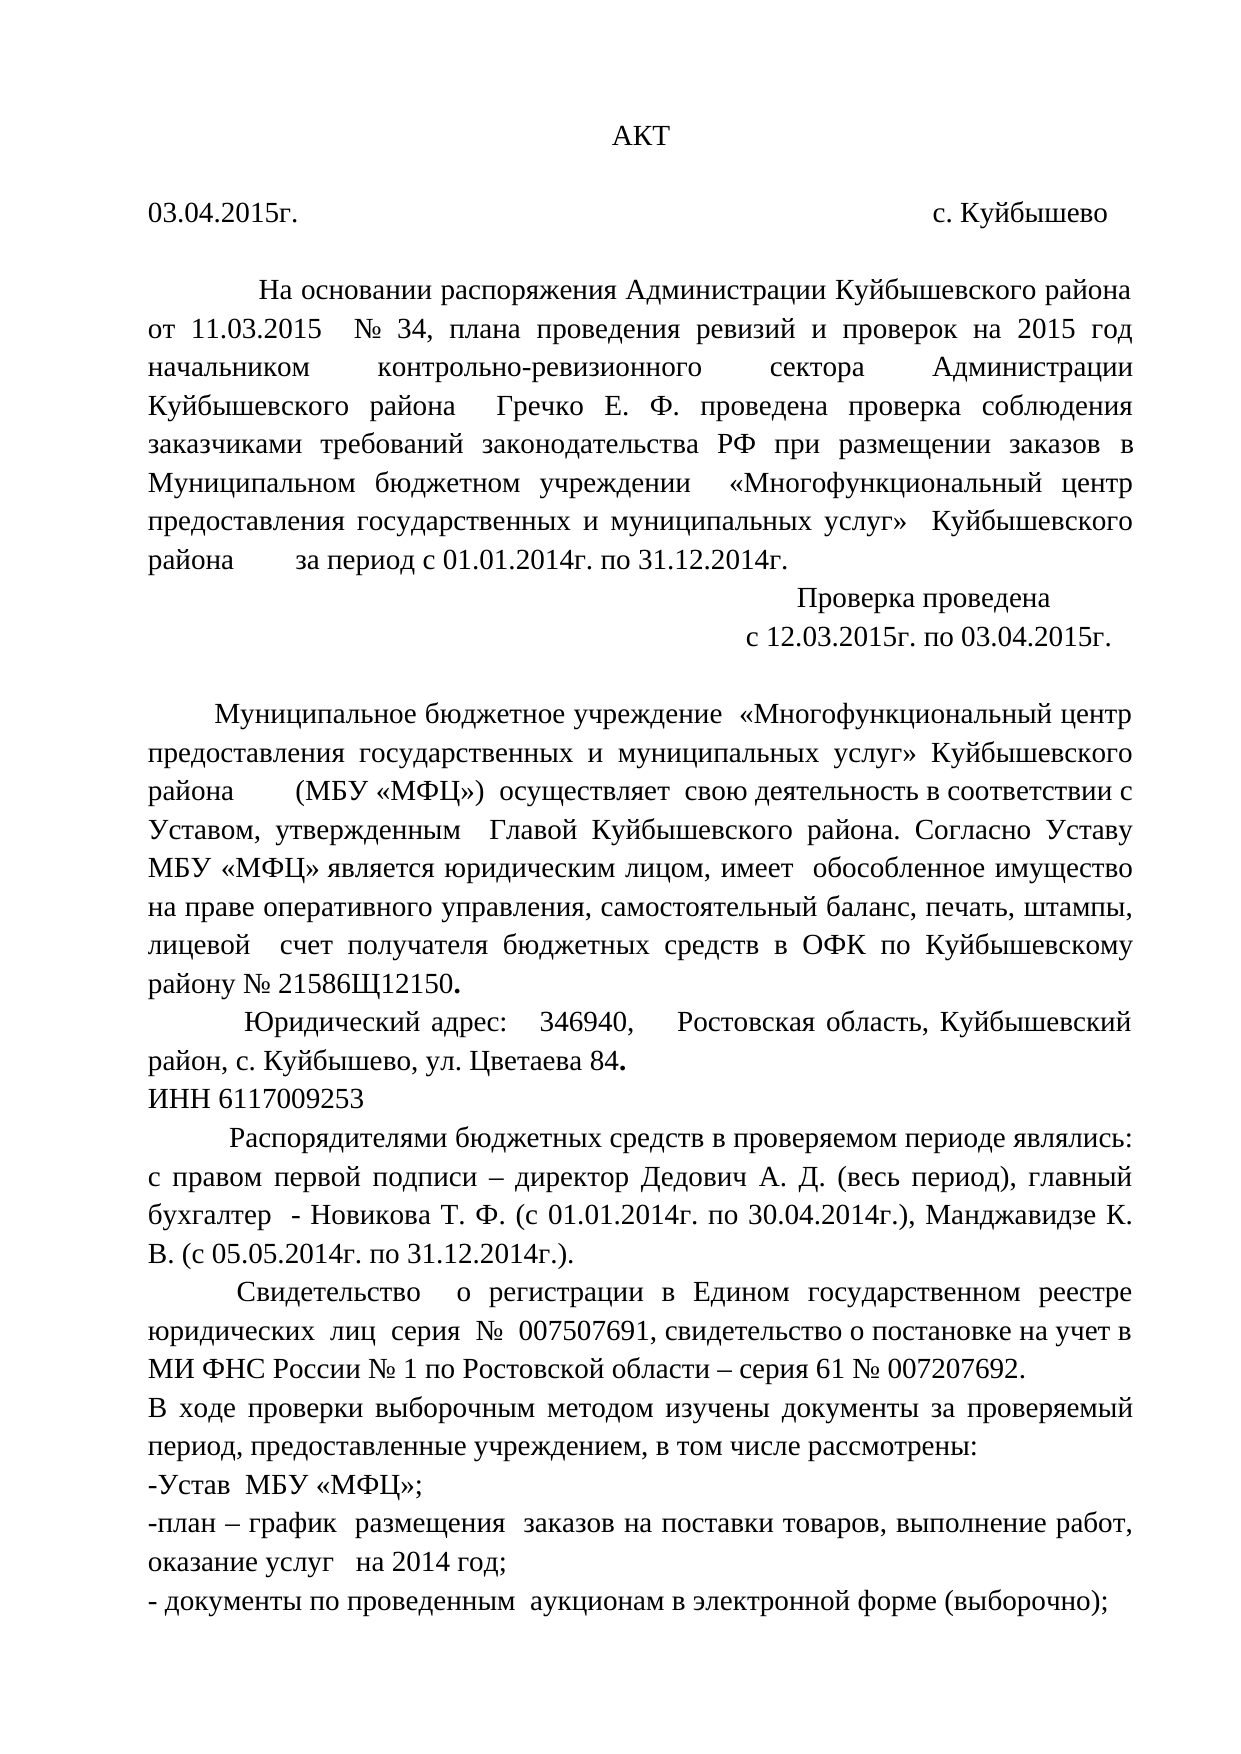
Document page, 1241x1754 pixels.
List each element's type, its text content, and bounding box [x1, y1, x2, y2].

text Распорядителями бюджетных средств в проверяемом периоде являлись: с правом первой подписи – директор Дедович А. Д. (весь период), главный бухгалтер - Новикова Т. Ф. (с 01.01.2014г. по 30.04.2014г.), Манджавидзе К. В. (с 05.05.2014г. по 31.12.2014г.). [148, 1120, 1134, 1269]
text с 12.03.2015г. по 03.04.2015г. [148, 619, 1134, 653]
text Проверка проведена [148, 581, 1134, 614]
text Свидетельство о регистрации в Едином государственном реестре юридических лиц серия № 007507691, свидетельство о постановке на учет в МИ ФНС России № 1 по Ростовской области – серия 61 № 007207692. [148, 1274, 1134, 1385]
text ИНН 6117009253 [148, 1082, 1134, 1115]
text АКТ [148, 118, 1134, 152]
text 03.04.2015г. с. Куйбышево [148, 195, 1134, 229]
text На основании распоряжения Администрации Куйбышевского района от 11.03.2015 № 34, плана проведения ревизий и проверок на 2015 год начальником контрольно-ревизионного сектора Администрации Куйбышевского района Гречко Е. Ф. проведена проверка соблюдения заказчиками требований законодательства РФ при размещении заказов в Муниципальном бюджетном учреждении «Многофункциональный центр предоставления государственных и муниципальных услуг» Куйбышевского района за период с 01.01.2014г. по 31.12.2014г. [148, 272, 1134, 576]
text -план – график размещения заказов на поставки товаров, выполнение работ, оказание услуг на 2014 год; [148, 1506, 1134, 1578]
text - документы по проведенным аукционам в электронной форме (выборочно); [148, 1583, 1134, 1616]
text Юридический адрес: 346940, Ростовская область, Куйбышевский район, с. Куйбышево, ул. Цветаева 84. [148, 1004, 1134, 1077]
text Муниципальное бюджетное учреждение «Многофункциональный центр предоставления государственных и муниципальных услуг» Куйбышевского района (МБУ «МФЦ») осуществляет свою деятельность в соответствии с Уставом, утвержденным Главой Куйбышевского района. Согласно Уставу МБУ «МФЦ» является юридическим лицом, имеет обособленное имущество на праве оперативного управления, самостоятельный баланс, печать, штампы, лицевой счет получателя бюджетных средств в ОФК по Куйбышевскому району № 21586Щ12150. [148, 696, 1134, 999]
text В ходе проверки выборочным методом изучены документы за проверяемый период, предоставленные учреждением, в том числе рассмотрены: [148, 1390, 1134, 1462]
text -Устав МБУ «МФЦ»; [148, 1467, 1134, 1501]
